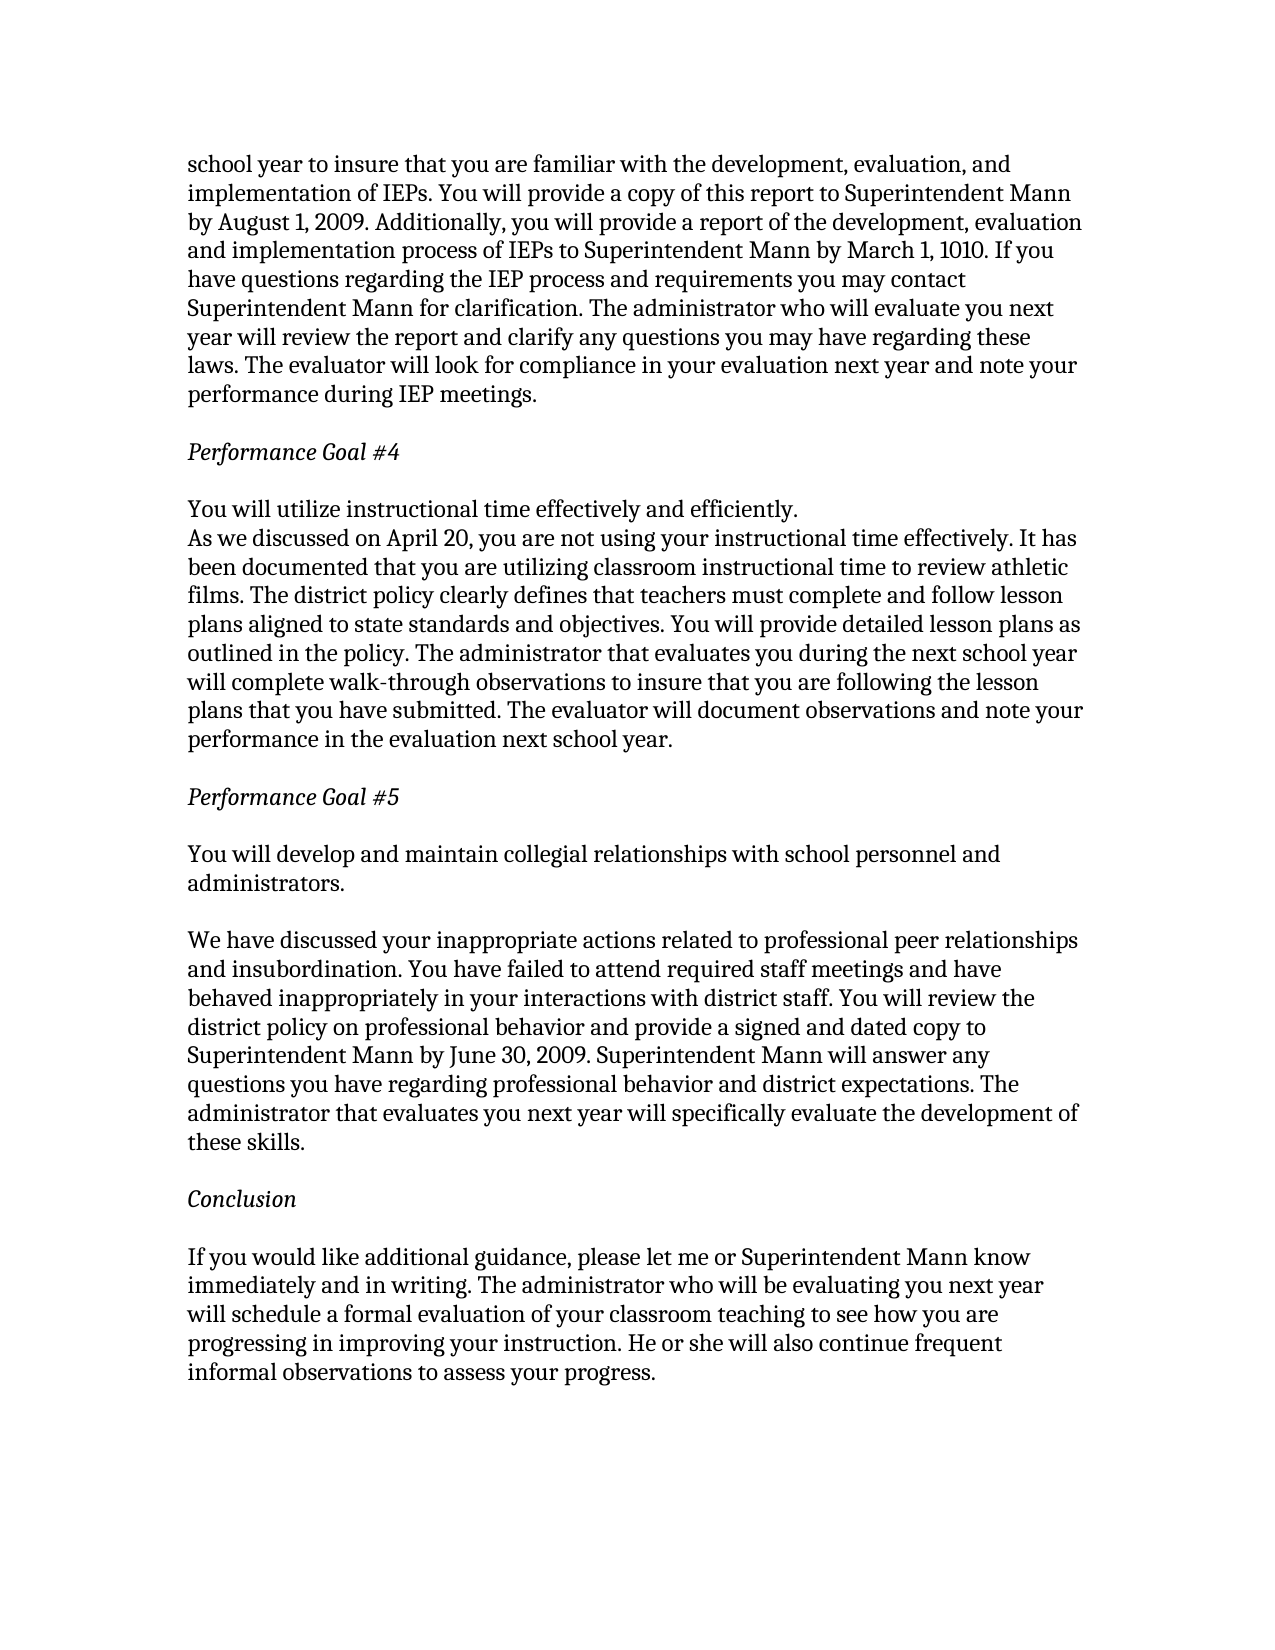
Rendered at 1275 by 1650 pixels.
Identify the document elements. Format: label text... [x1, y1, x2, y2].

text Conclusion [187, 1185, 1087, 1214]
text Performance Goal #4 [187, 437, 1087, 466]
text As we discussed on April 20, you are not using your instructional time effectively. It has been documented that you are utilizing classroom instructional time to review athletic films. The district policy clearly defines that teachers must complete and follow lesson plans aligned to state standards and objectives. You will provide detailed lesson plans as outlined in the policy. The administrator that evaluates you during the next school year will complete walk-through observations to insure that you are following the lesson plans that you have submitted. The evaluator will document observations and note your performance in the evaluation next school year. [187, 524, 1087, 754]
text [187, 150, 1087, 409]
text You will develop and maintain collegial relationships with school personnel and administrators. [187, 840, 1087, 897]
text You will utilize instructional time effectively and efficiently. [187, 495, 1087, 524]
text We have discussed your inappropriate actions related to professional peer relationships and insubordination. You have failed to attend required staff meetings and have behaved inappropriately in your interactions with district staff. You will review the district policy on professional behavior and provide a signed and dated copy to Superintendent Mann by June 30, 2009. Superintendent Mann will answer any questions you have regarding professional behavior and district expectations. The administrator that evaluates you next year will specifically evaluate the development of these skills. [187, 926, 1087, 1156]
text Performance Goal #5 [187, 782, 1087, 811]
text If you would like additional guidance, please let me or Superintendent Mann know immediately and in writing. The administrator who will be evaluating you next year will schedule a formal evaluation of your classroom teaching to see how you are progressing in improving your instruction. He or she will also continue frequent informal observations to assess your progress. [187, 1242, 1087, 1386]
